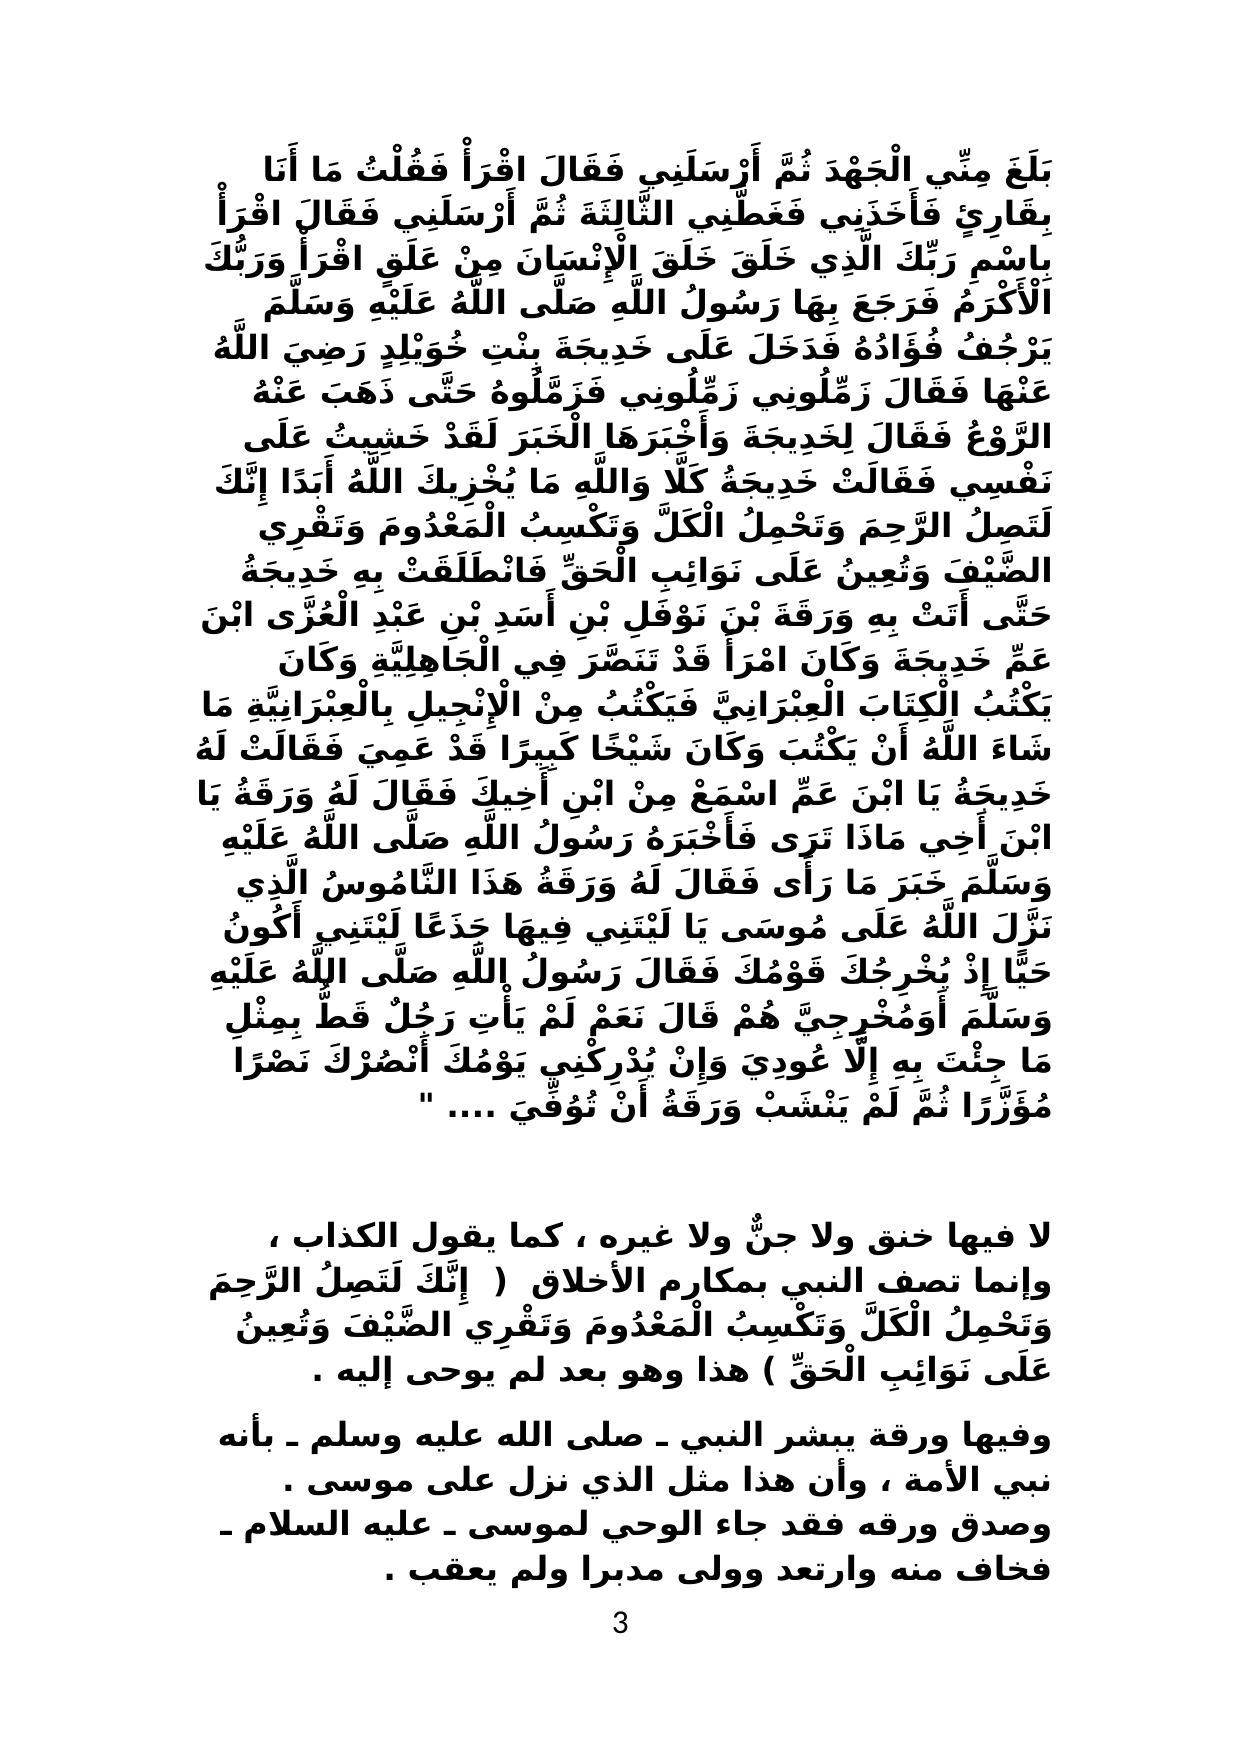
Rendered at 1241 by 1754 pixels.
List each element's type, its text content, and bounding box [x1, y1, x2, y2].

text وفيها ورقة يبشر النبي ـ صلى الله عليه وسلم ـ بأنه نبي الأمة ، وأن هذا مثل الذي نزل على موسى . وصدق ورقه فقد جاء الوحي لموسى ـ عليه السلام ـ فخاف منه وارتعد وولى مدبرا ولم يعقب . [187, 1416, 1053, 1588]
text لا فيها خنق ولا جنٌّ ولا غيره ، كما يقول الكذاب ، وإنما تصف النبي بمكارم الأخلاق ( إِنَّكَ لَتَصِلُ الرَّحِمَ وَتَحْمِلُ الْكَلَّ وَتَكْسِبُ الْمَعْدُومَ وَتَقْرِي الضَّيْفَ وَتُعِينُ عَلَى نَوَائِبِ الْحَقِّ ) هذا وهو بعد لم يوحى إليه . [187, 1217, 1053, 1389]
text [187, 150, 1053, 1125]
